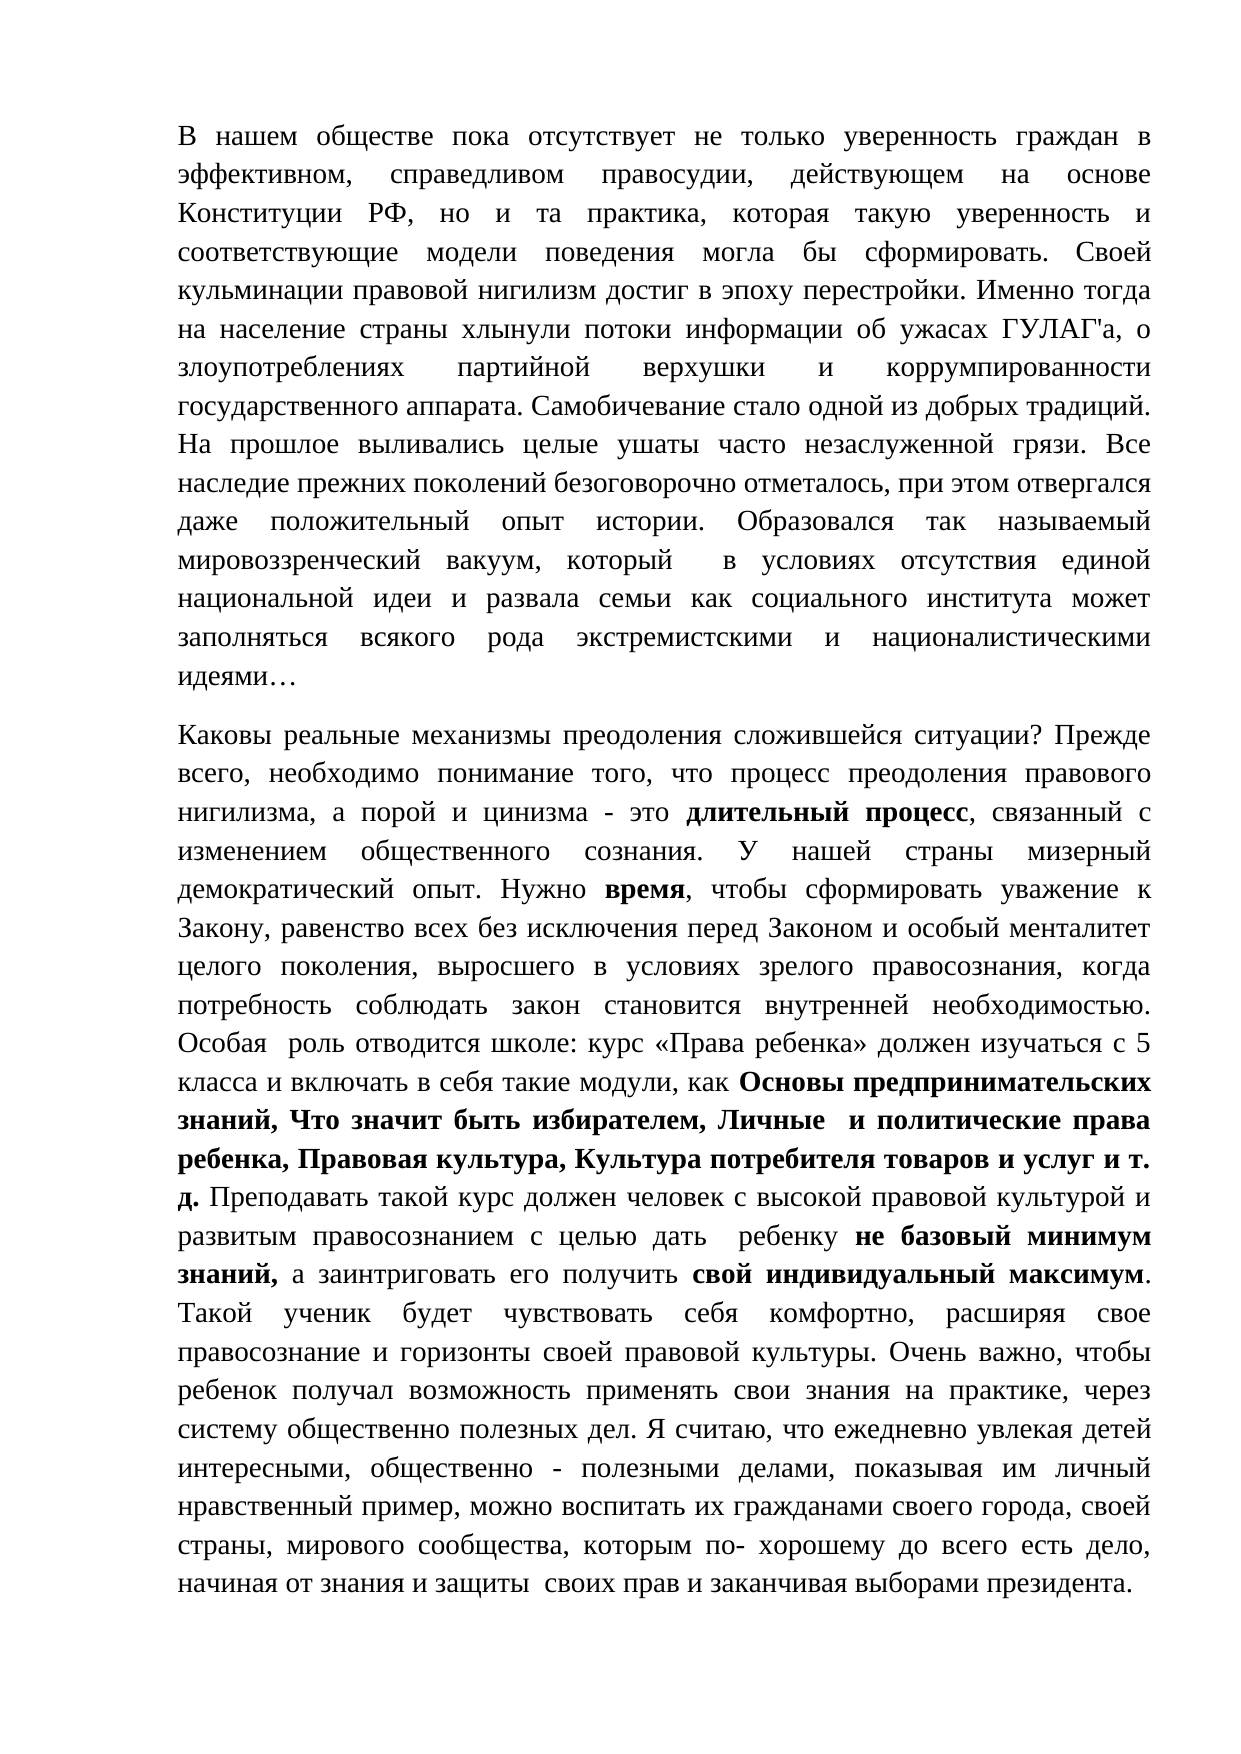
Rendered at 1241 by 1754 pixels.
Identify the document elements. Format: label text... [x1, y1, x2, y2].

text В нашем обществе пока отсутствует не только уверенность граждан в эффективном, справедливом правосудии, действующем на основе Конституции РФ, но и та практика, которая такую уверенность и соответствующие модели поведения могла бы сформировать. Своей кульминации правовой нигилизм достиг в эпоху перестройки. Именно тогда на население страны хлынули потоки информации об ужасах ГУЛАГ'а, о злоупотреблениях партийной верхушки и коррумпированности государственного аппарата. Самобичевание стало одной из добрых традиций. На прошлое выливались целые ушаты часто незаслуженной грязи. Все наследие прежних поколений безоговорочно отметалось, при этом отвергался даже положительный опыт истории. Образовался так называемый мировоззренческий вакуум, который в условиях отсутствия единой национальной идеи и развала семьи как социального института может заполняться всякого рода экстремистскими и националистическими идеями… [177, 118, 1152, 691]
text Каковы реальные механизмы преодоления сложившейся ситуации? Прежде всего, необходимо понимание того, что процесс преодоления правового нигилизма, а порой и цинизма - это длительный процесс, связанный с изменением общественного сознания. У нашей страны мизерный демократический опыт. Нужно время, чтобы сформировать уважение к Закону, равенство всех без исключения перед Законом и особый менталитет целого поколения, выросшего в условиях зрелого правосознания, когда потребность соблюдать закон становится внутренней необходимостью. Особая роль отводится школе: курс «Права ребенка» должен изучаться с 5 класса и включать в себя такие модули, как Основы предпринимательских знаний, Что значит быть избирателем, Личные и политические права ребенка, Правовая культура, Культура потребителя товаров и услуг и т. д. Преподавать такой курс должен человек с высокой правовой культурой и развитым правосознанием с целью дать ребенку не базовый минимум знаний, а заинтриговать его получить свой индивидуальный максимум. Такой ученик будет чувствовать себя комфортно, расширяя свое правосознание и горизонты своей правовой культуры. Очень важно, чтобы ребенок получал возможность применять свои знания на практике, через систему общественно полезных дел. Я считаю, что ежедневно увлекая детей интересными, общественно - полезными делами, показывая им личный нравственный пример, можно воспитать их гражданами своего города, своей страны, мирового сообщества, которым по- хорошему до всего есть дело, начиная от знания и защиты своих прав и заканчивая выборами президента. [177, 717, 1152, 1599]
